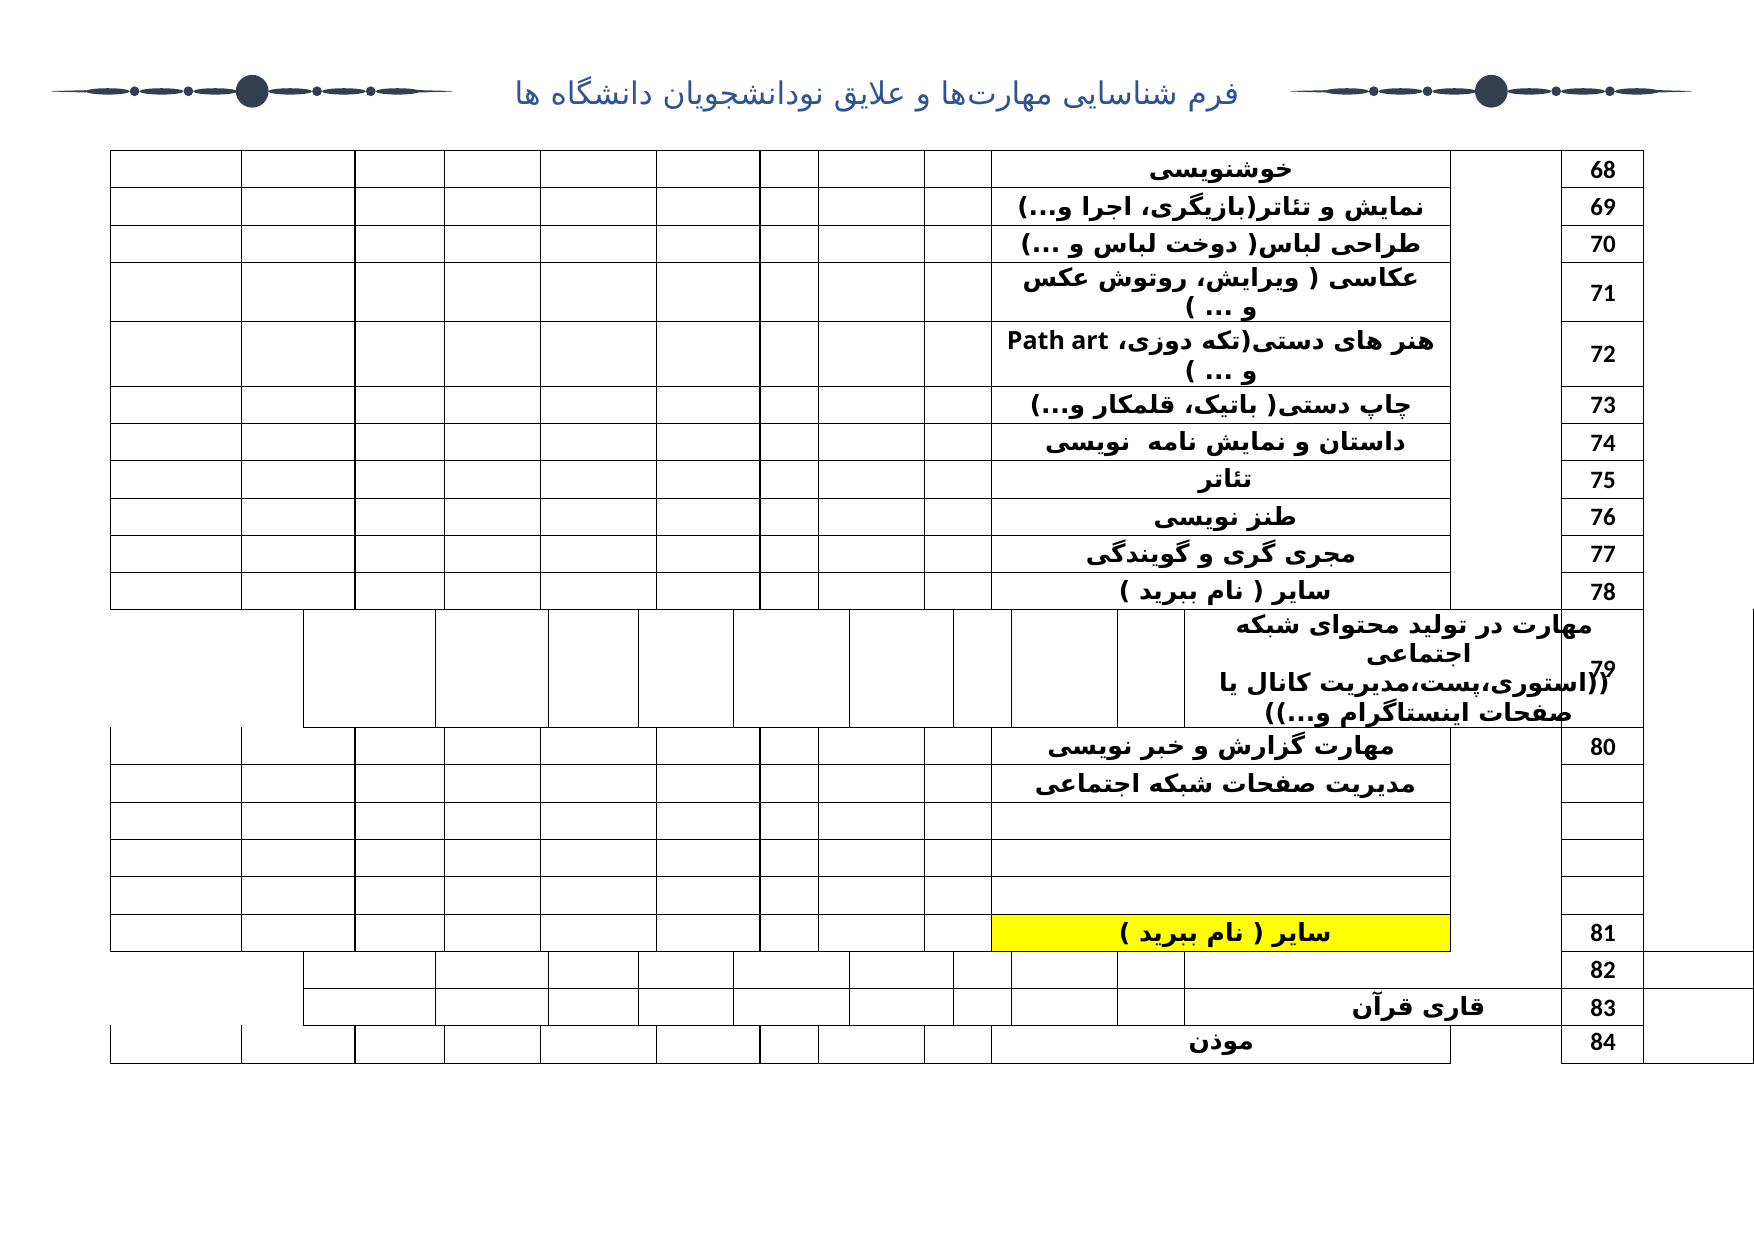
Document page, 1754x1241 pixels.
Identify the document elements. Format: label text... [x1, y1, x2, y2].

table_cell [925, 573, 991, 609]
table_cell [761, 877, 818, 913]
table_cell [657, 840, 759, 876]
table_cell [925, 877, 991, 913]
table_cell مجری گری و گویندگی [992, 536, 1450, 572]
table_cell [761, 803, 818, 839]
table_cell [242, 387, 354, 423]
table_cell [356, 151, 444, 187]
table_cell [1562, 952, 1643, 988]
table_cell [541, 188, 656, 224]
table_cell [111, 765, 241, 802]
table_cell [657, 387, 759, 423]
table_cell [819, 263, 924, 321]
table_cell 80 [1562, 728, 1643, 764]
table_cell [356, 840, 444, 876]
table_cell [819, 151, 924, 187]
table_cell 84 [1562, 1026, 1643, 1063]
table_cell [356, 322, 444, 386]
table_cell [657, 461, 759, 497]
table_cell [111, 536, 241, 572]
table_cell [445, 915, 540, 951]
table_cell 75 [1562, 461, 1643, 497]
table_cell [850, 952, 953, 988]
table_cell [761, 188, 818, 224]
table_cell [1562, 877, 1643, 913]
table_cell [549, 610, 638, 727]
table_cell [111, 840, 241, 876]
table_cell [242, 188, 354, 224]
table_cell [549, 952, 638, 988]
table_cell [925, 803, 991, 839]
table_cell خوشنویسی [992, 151, 1450, 187]
table_cell [111, 387, 241, 423]
table_cell [819, 322, 924, 386]
table_cell [1185, 951, 1561, 988]
table_cell عکاسی ( ویرایش، روتوش عکس و ... ) [992, 263, 1450, 321]
table_cell مهارت گزارش و خبر نویسی [992, 728, 1450, 764]
table_cell [761, 263, 818, 321]
table_cell [242, 499, 354, 535]
table_cell [657, 424, 759, 460]
table_cell [1012, 610, 1117, 727]
table_cell [445, 424, 540, 460]
table_cell [819, 226, 924, 262]
table_cell [657, 1026, 759, 1063]
table_cell [111, 461, 241, 497]
table_cell [304, 952, 435, 988]
table_cell [657, 188, 759, 224]
table_cell [761, 424, 818, 460]
table_cell [925, 424, 991, 460]
table_cell مهارت در تولید محتوای شبکه اجتماعی ((استوری،پست،مدیریت کانال یا صفحات اینستاگرام و...)) [1562, 610, 1643, 727]
table_cell [761, 573, 818, 609]
table_cell [992, 877, 1450, 913]
table_cell [445, 840, 540, 876]
table_cell [445, 322, 540, 386]
table_cell [356, 1026, 444, 1063]
table_cell داستان و نمایش نامه نویسی [992, 424, 1450, 460]
table_cell [761, 499, 818, 535]
table_cell [445, 1026, 540, 1063]
table_cell [445, 765, 540, 802]
table_cell [657, 151, 759, 187]
table_cell [242, 263, 354, 321]
table_cell [819, 1026, 924, 1063]
table_cell [541, 263, 656, 321]
table_cell [541, 728, 656, 764]
table_cell [657, 263, 759, 321]
table_cell [819, 536, 924, 572]
table_cell طنز نویسی [992, 499, 1450, 535]
table_cell 77 [1562, 536, 1643, 572]
table_cell [761, 915, 818, 951]
table_cell [242, 915, 354, 951]
table_cell [639, 610, 733, 727]
table_cell [761, 536, 818, 572]
table_cell [1562, 803, 1643, 839]
table_cell [111, 263, 241, 321]
table_cell [819, 728, 924, 764]
table_cell [436, 989, 548, 1025]
table_cell [992, 803, 1450, 839]
table_cell [541, 499, 656, 535]
table_cell [925, 387, 991, 423]
table_cell [761, 226, 818, 262]
table_cell [992, 840, 1450, 876]
table_cell [111, 803, 241, 839]
table_cell [541, 573, 656, 609]
table_cell [541, 765, 656, 802]
table_cell [541, 424, 656, 460]
table_cell [761, 1026, 818, 1063]
table_cell [356, 536, 444, 572]
table_cell [356, 387, 444, 423]
table_cell [242, 322, 354, 386]
table_cell [111, 188, 241, 224]
table_cell [356, 461, 444, 497]
table_cell موذن [992, 1026, 1450, 1063]
table_cell [445, 387, 540, 423]
table_cell [925, 499, 991, 535]
table_cell [657, 322, 759, 386]
table_cell 76 [1562, 499, 1643, 535]
table_cell [304, 610, 435, 727]
table_cell [925, 322, 991, 386]
table_cell [819, 499, 924, 535]
table_cell [304, 989, 435, 1025]
table_cell [925, 728, 991, 764]
table_cell [734, 610, 849, 727]
table_cell 78 [1562, 573, 1643, 609]
table_cell [111, 727, 241, 764]
table_cell چاپ دستی( باتیک، قلمکار و...) [992, 387, 1450, 423]
table_cell [111, 322, 241, 386]
table_cell [761, 322, 818, 386]
table_cell [819, 877, 924, 913]
table_cell [111, 226, 241, 262]
table_cell تئاتر [992, 461, 1450, 497]
table_cell [242, 461, 354, 497]
table_cell [445, 151, 540, 187]
table_cell [242, 877, 354, 913]
table_cell [925, 1026, 991, 1063]
table_cell [639, 989, 733, 1025]
table_cell [111, 151, 241, 187]
table_cell [925, 226, 991, 262]
table_cell [761, 151, 818, 187]
table_cell [541, 536, 656, 572]
table_cell [541, 840, 656, 876]
table_cell [445, 461, 540, 497]
table_cell [850, 989, 953, 1025]
table_cell [242, 1025, 354, 1063]
table_cell [819, 461, 924, 497]
table_cell [925, 151, 991, 187]
table_cell 69 [1562, 188, 1643, 224]
table_cell [541, 461, 656, 497]
table_cell [925, 461, 991, 497]
table_cell [541, 877, 656, 913]
table_cell [925, 765, 991, 802]
table_cell [356, 728, 444, 764]
table_cell [111, 573, 241, 609]
table_cell [657, 573, 759, 609]
table_cell 81 [1562, 915, 1643, 951]
table_cell [819, 765, 924, 802]
table_cell 70 [1562, 226, 1643, 262]
table_cell [734, 952, 849, 988]
table_cell [242, 536, 354, 572]
table_cell [1012, 952, 1117, 988]
table_cell [657, 536, 759, 572]
table_cell [761, 728, 818, 764]
table_cell 68 [1562, 151, 1643, 187]
table_cell طراحی لباس( دوخت لباس و ...) [992, 226, 1450, 262]
table_cell [436, 952, 548, 988]
table_cell [734, 989, 849, 1025]
table_cell [436, 610, 548, 727]
table_cell [541, 1026, 656, 1063]
table_cell [657, 728, 759, 764]
table_cell [819, 915, 924, 951]
table_cell [242, 226, 354, 262]
table_cell [1118, 989, 1184, 1025]
table_cell [954, 952, 1011, 988]
table_cell [1562, 765, 1643, 802]
table_cell [819, 840, 924, 876]
table_cell [925, 840, 991, 876]
table_cell [761, 387, 818, 423]
table_cell سایر ( نام ببرید ) [992, 573, 1450, 609]
table_cell [356, 263, 444, 321]
table_cell [541, 803, 656, 839]
table_cell مدیریت صفحات شبکه اجتماعی [992, 765, 1450, 802]
table_cell [541, 226, 656, 262]
table_cell [356, 915, 444, 951]
table_cell [242, 573, 354, 609]
table_cell [242, 765, 354, 802]
table_cell [761, 840, 818, 876]
table_cell [242, 151, 354, 187]
table_cell [445, 573, 540, 609]
table_cell قاری قرآن [1185, 989, 1561, 1025]
table_cell 74 [1562, 424, 1643, 460]
table_cell [356, 573, 444, 609]
table_cell [242, 840, 354, 876]
table_cell [111, 877, 241, 913]
table_cell [445, 803, 540, 839]
table_cell [819, 803, 924, 839]
table_cell [445, 499, 540, 535]
table_cell [819, 188, 924, 224]
table_cell نمایش و تئاتر(بازیگری، اجرا و...) [992, 188, 1450, 224]
table_cell [1118, 610, 1184, 727]
table_cell [445, 877, 540, 913]
table_cell [549, 989, 638, 1025]
table_cell [111, 1025, 241, 1063]
table_cell [819, 387, 924, 423]
table_cell [925, 188, 991, 224]
table_cell سایر ( نام ببرید ) [992, 915, 1450, 951]
table_cell [356, 188, 444, 224]
table_cell 72 [1562, 322, 1643, 386]
table_cell هنر های دستی(تکه دوزی، Path art و ... ) [992, 322, 1450, 386]
table_cell [657, 499, 759, 535]
table_cell [541, 151, 656, 187]
table_cell [657, 915, 759, 951]
table_cell [954, 989, 1011, 1025]
table_cell [541, 322, 656, 386]
table_cell [356, 877, 444, 913]
table_cell 71 [1562, 263, 1643, 321]
table_cell [819, 424, 924, 460]
table_cell [356, 226, 444, 262]
table_cell [657, 803, 759, 839]
table_cell [657, 765, 759, 802]
table_cell [761, 461, 818, 497]
table_cell [445, 263, 540, 321]
table_cell [639, 952, 733, 988]
table_cell [356, 803, 444, 839]
table_cell 73 [1562, 387, 1643, 423]
table_cell [356, 424, 444, 460]
table_cell [657, 877, 759, 913]
table_cell [242, 727, 354, 764]
table_cell [925, 263, 991, 321]
table_cell [445, 536, 540, 572]
table_cell [1562, 840, 1643, 876]
table_cell مهارت در تولید محتوای شبکه اجتماعی ((استوری،پست،مدیریت کانال یا صفحات اینستاگرام و...)) [1185, 610, 1561, 727]
table_cell [356, 765, 444, 802]
table_cell [242, 424, 354, 460]
table_cell [657, 226, 759, 262]
table_cell [445, 728, 540, 764]
table_cell [925, 536, 991, 572]
table_cell [541, 387, 656, 423]
table_cell [850, 610, 953, 727]
table_cell [445, 188, 540, 224]
table_cell [111, 424, 241, 460]
table_cell [445, 226, 540, 262]
table_cell [761, 765, 818, 802]
table_cell [242, 803, 354, 839]
table_cell قاری قرآن [1562, 989, 1643, 1025]
table_cell [541, 915, 656, 951]
table_cell [111, 915, 241, 951]
table_cell [111, 499, 241, 535]
table_cell [925, 915, 991, 951]
table_cell [356, 499, 444, 535]
table_cell [1012, 989, 1117, 1025]
table_cell [1118, 952, 1184, 988]
table_cell [819, 573, 924, 609]
table_cell [954, 610, 1011, 727]
